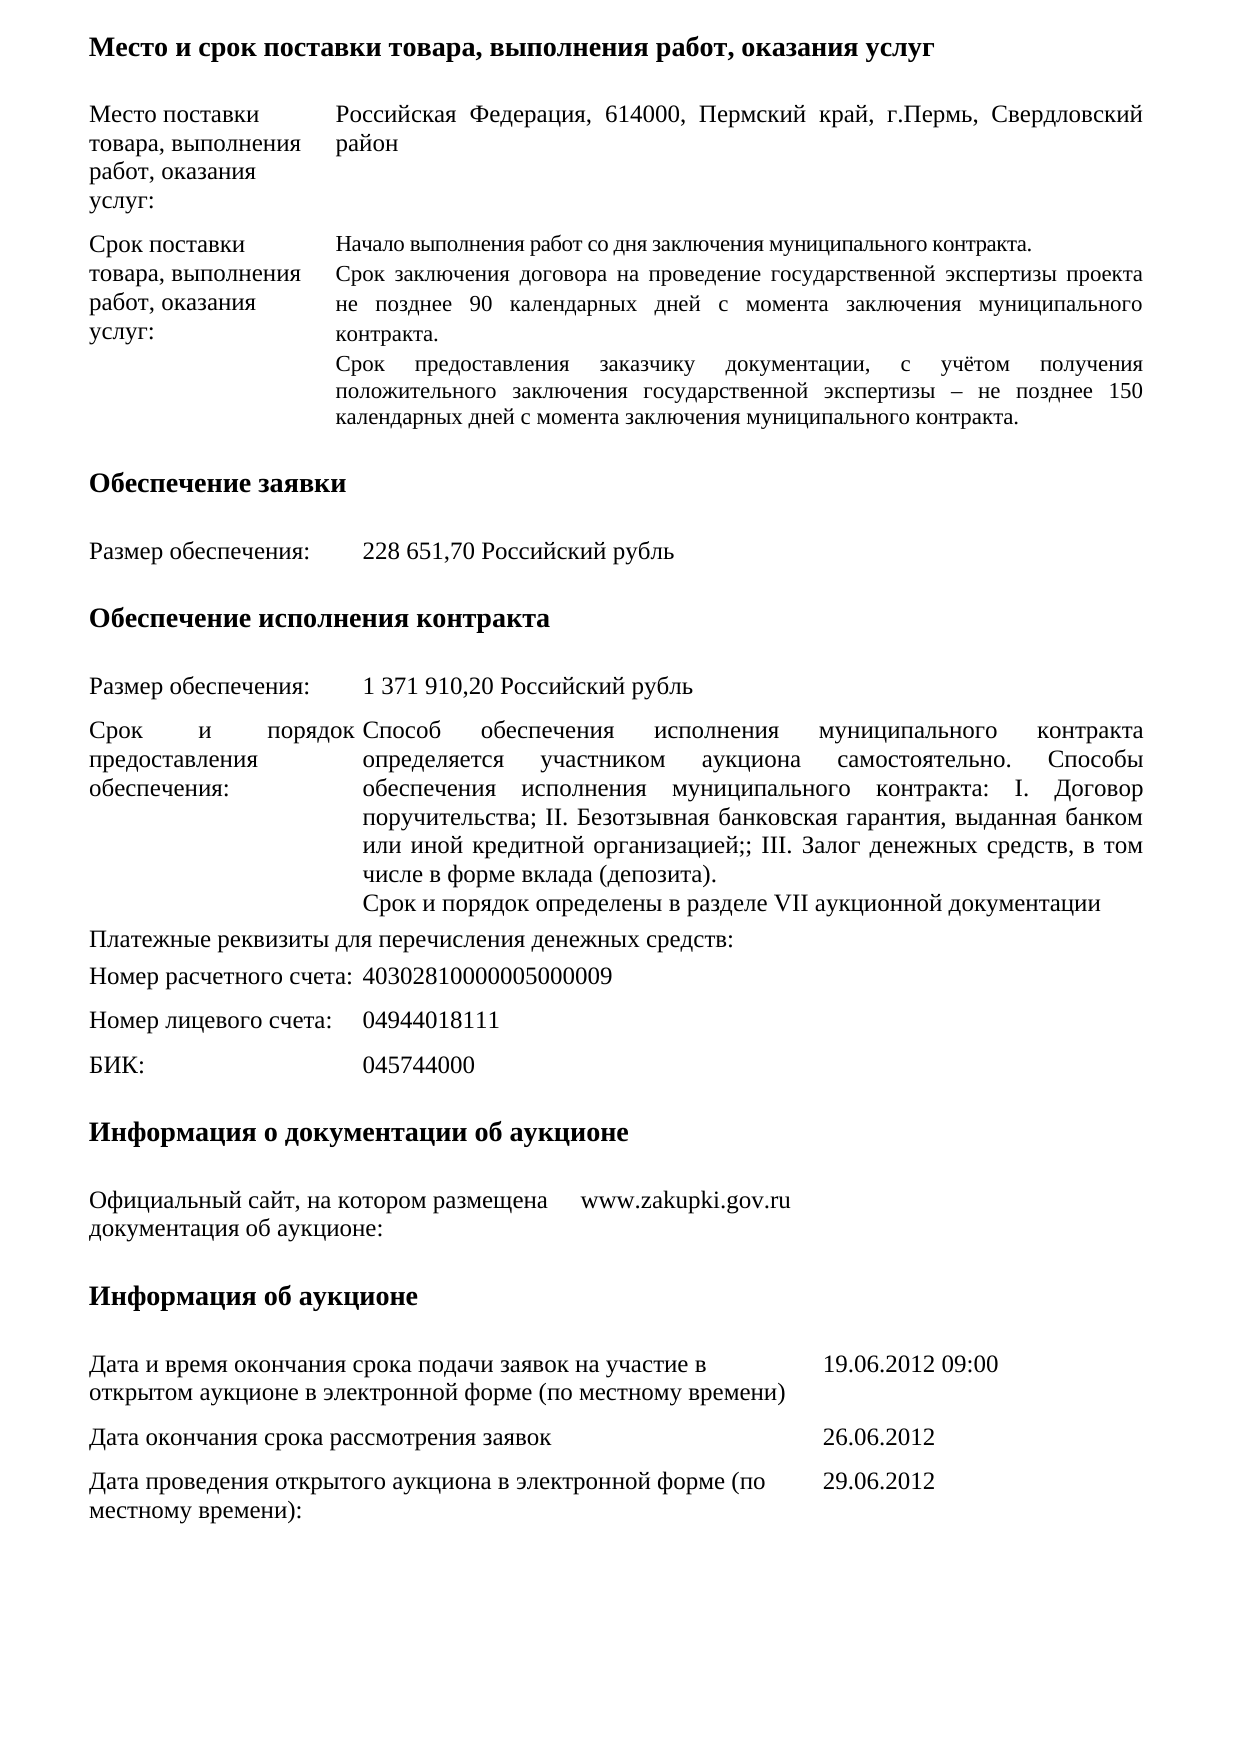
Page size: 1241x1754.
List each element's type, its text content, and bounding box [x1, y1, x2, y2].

table_cell 045744000 [355, 1042, 1152, 1086]
text Обеспечение исполнения контракта [89, 602, 1152, 634]
table_cell 29.06.2012 [815, 1458, 1152, 1531]
table_header Размер обеспечения: [89, 663, 354, 707]
table_cell Дата проведения открытого аукциона в электронной форме (по местному времени): [89, 1458, 815, 1531]
table_cell БИК: [89, 1042, 354, 1086]
table_header Размер обеспечения: [89, 528, 354, 572]
table_cell Начало выполнения работ со дня заключения муниципального контракта. Срок заключения договора на проведение государственной экспертизы проекта не позднее 90 календарных дней с момента заключения муниципального контракта. Срок предоставления заказчику документации, с учётом получения положительного заключения государственной экспертизы – не позднее 150 календарных дней с момента заключения муниципального контракта. [328, 222, 1152, 437]
table_header www.zakupki.gov.ru [573, 1177, 1152, 1250]
table_cell Способ обеспечения исполнения муниципального контракта определяется участником аукциона самостоятельно. Способы обеспечения исполнения муниципального контракта: I. Договор поручительства; II. Безотзывная банковская гарантия, выданная банком или иной кредитной организацией;; III. Залог денежных средств, в том числе в форме вклада (депозита). Срок и порядок определены в разделе VII аукционной документации [355, 708, 1152, 924]
text Обеспечение заявки [89, 466, 1152, 499]
table_header Официальный сайт, на котором размещена документация об аукционе: [89, 1177, 573, 1250]
table_cell Номер лицевого счета: [89, 998, 354, 1042]
table_header 228 651,70 Российский рубль [355, 528, 1152, 572]
table_cell 40302810000005000009 [355, 953, 1152, 997]
text Место и срок поставки товара, выполнения работ, оказания услуг [89, 29, 1152, 62]
table_header 19.06.2012 09:00 [815, 1341, 1152, 1414]
table_header Место поставки товара, выполнения работ, оказания услуг: [89, 91, 327, 222]
text Информация об аукционе [89, 1279, 1152, 1312]
table_cell Номер расчетного счета: [89, 953, 354, 997]
table_cell Срок поставки товара, выполнения работ, оказания услуг: [89, 222, 327, 437]
table_header Российская Федерация, 614000, Пермский край, г.Пермь, Свердловский район [328, 91, 1152, 222]
text Информация о документации об аукционе [89, 1115, 1152, 1148]
table_cell Платежные реквизиты для перечисления денежных средств: [89, 924, 1152, 953]
table_cell 26.06.2012 [815, 1414, 1152, 1458]
table_header 1 371 910,20 Российский рубль [355, 663, 1152, 707]
table_cell Дата окончания срока рассмотрения заявок [89, 1414, 815, 1458]
table_cell Срок и порядок предоставления обеспечения: [89, 708, 354, 924]
table_cell 04944018111 [355, 998, 1152, 1042]
table_header Дата и время окончания срока подачи заявок на участие в открытом аукционе в электронной форме (по местному времени) [89, 1341, 815, 1414]
